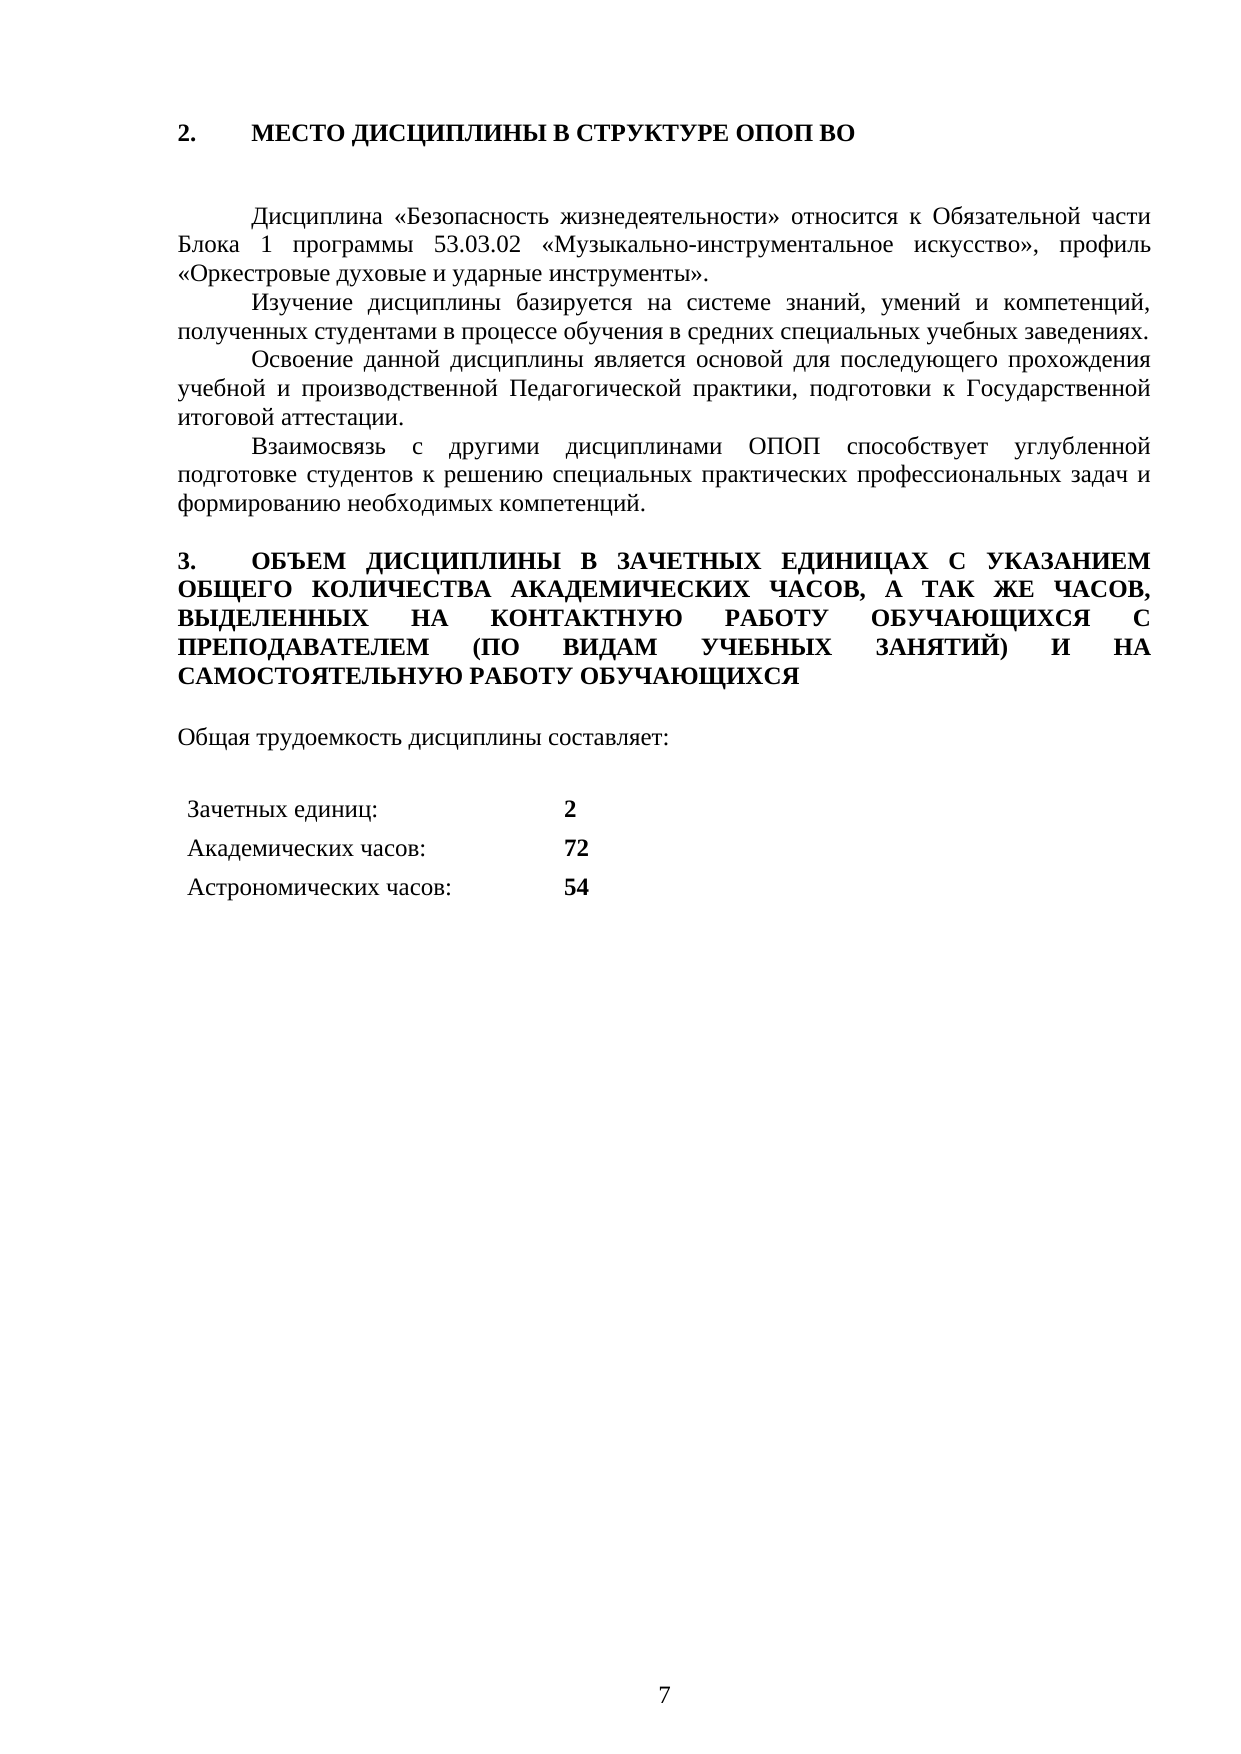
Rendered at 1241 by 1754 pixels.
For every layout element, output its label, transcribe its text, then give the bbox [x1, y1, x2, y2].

table_header 2 [553, 789, 636, 828]
list Взаимосвязь с другими дисциплинами ОПОП способствует углубленной подготовке студентов к решению специальных практических профессиональных задач и формированию необходимых компетенций. [177, 431, 1152, 517]
text Общая трудоемкость дисциплины составляет: [177, 722, 1152, 751]
table_cell 54 [553, 867, 636, 906]
subtitle МЕСТО ДИСЦИПЛИНЫ В СТРУКТУРЕ ОПОП ВО [177, 118, 1152, 147]
table_header Зачетных единиц: [176, 789, 553, 828]
text Освоение данной дисциплины является основой для последующего прохождения учебной и производственной Педагогической практики, подготовки к Государственной итоговой аттестации. [177, 344, 1152, 431]
text Изучение дисциплины базируется на системе знаний, умений и компетенций, полученных студентами в процессе обучения в средних специальных учебных заведениях. [177, 287, 1152, 344]
subtitle ОБЪЕМ ДИСЦИПЛИНЫ В ЗАЧЕТНЫХ ЕДИНИЦАХ С УКАЗАНИЕМ ОБЩЕГО КОЛИЧЕСТВА АКАДЕМИЧЕСКИХ ЧАСОВ, А ТАК ЖЕ ЧАСОВ, ВЫДЕЛЕННЫХ НА КОНТАКТНУЮ РАБОТУ ОБУЧАЮЩИХСЯ С ПРЕПОДАВАТЕЛЕМ (ПО ВИДАМ УЧЕБНЫХ ЗАНЯТИЙ) И НА САМОСТОЯТЕЛЬНУЮ РАБОТУ ОБУЧАЮЩИХСЯ [177, 546, 1152, 689]
table_cell Академических часов: [176, 828, 553, 867]
table_cell Астрономических часов: [176, 867, 553, 906]
table_cell 72 [553, 828, 636, 867]
text Дисциплина «Безопасность жизнедеятельности» относится к Обязательной части Блока 1 программы 53.03.02 «Музыкально-инструментальное искусство», профиль «Оркестровые духовые и ударные инструменты». [177, 201, 1152, 287]
